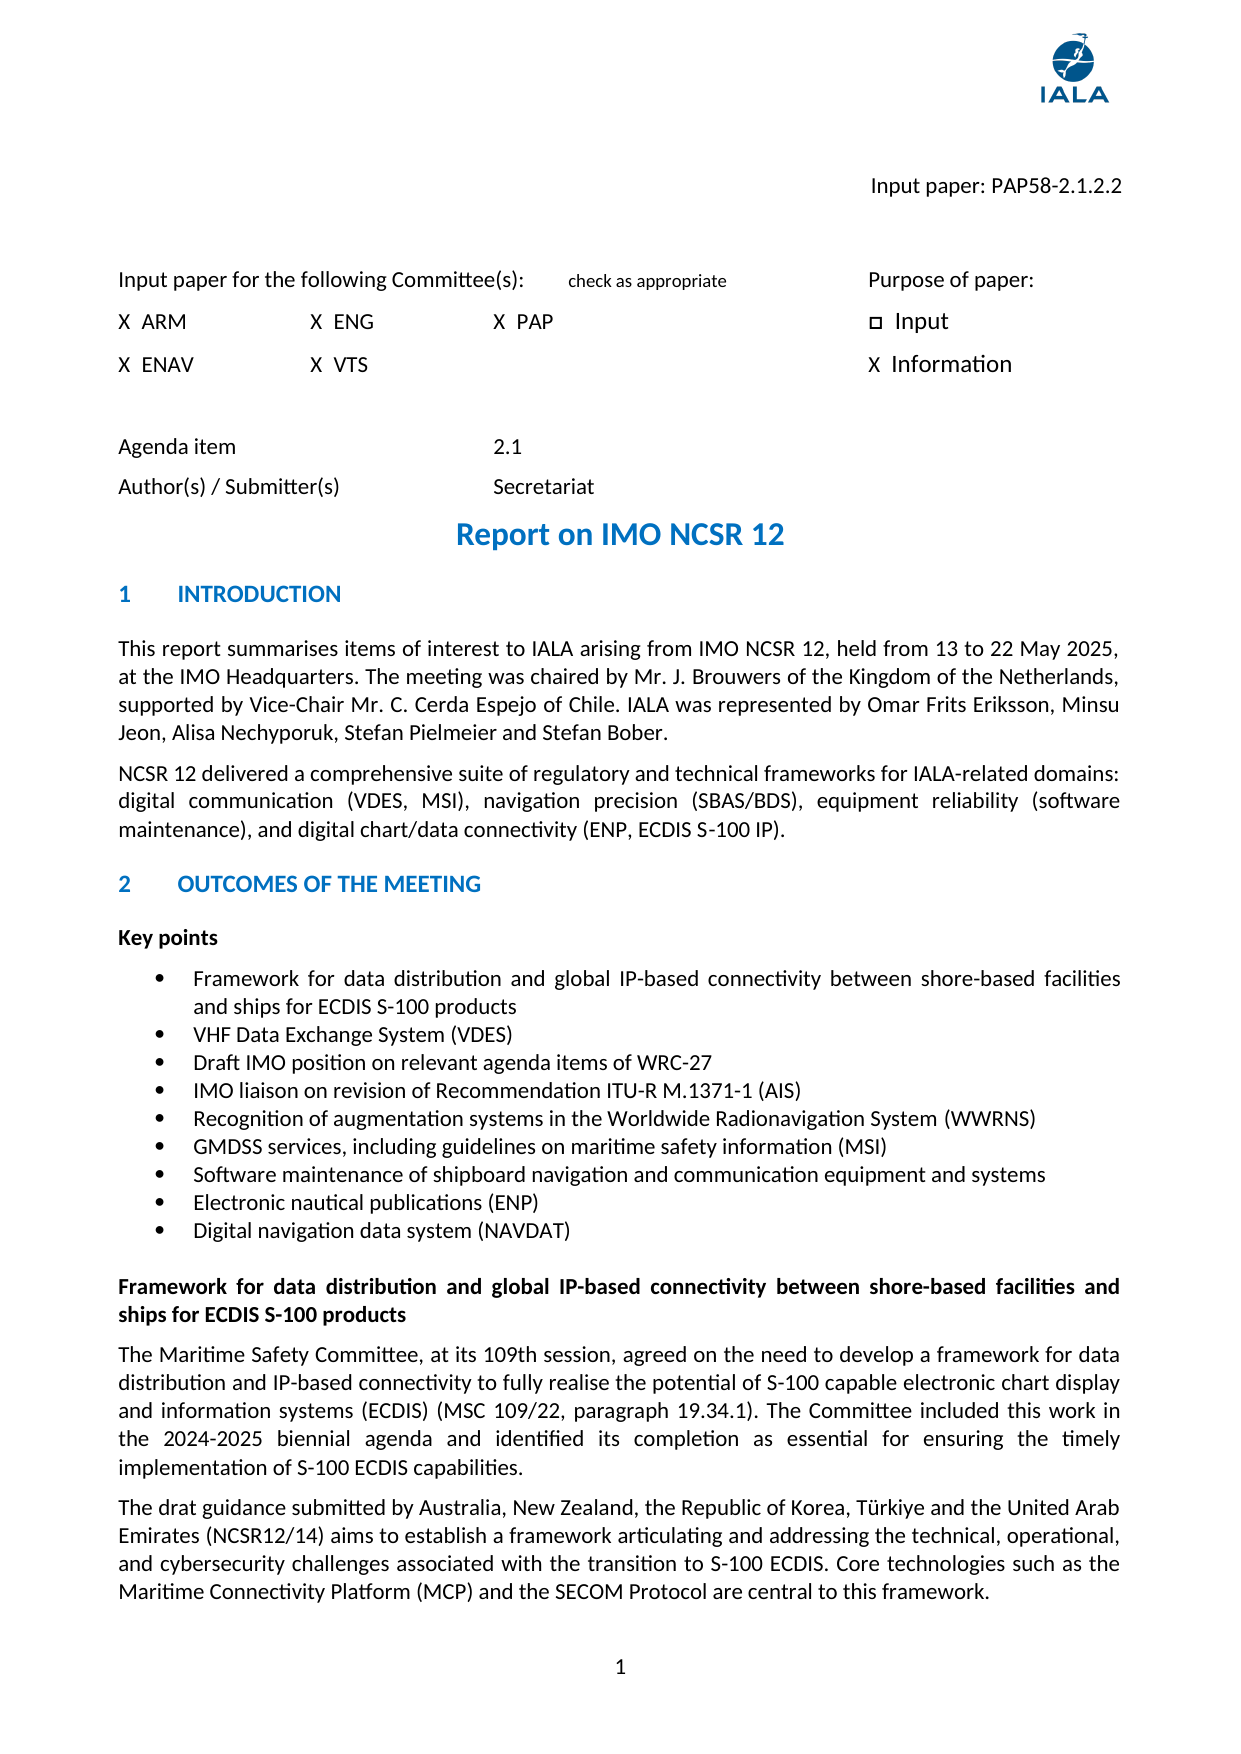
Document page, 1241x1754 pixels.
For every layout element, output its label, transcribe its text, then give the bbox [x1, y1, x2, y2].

text The drat guidance submitted by Australia, New Zealand, the Republic of Korea, Türkiye and the United Arab Emirates (NCSR12/14) aims to establish a framework articulating and addressing the technical, operational, and cybersecurity challenges associated with the transition to S-100 ECDIS. Core technologies such as the Maritime Connectivity Platform (MCP) and the SECOM Protocol are central to this framework. [118, 1493, 1122, 1605]
list VHF Data Exchange System (VDES) [156, 1020, 1122, 1048]
list Draft IMO position on relevant agenda items of WRC-27 [156, 1048, 1122, 1076]
text Input paper: PAP58-2.1.2.2 [118, 171, 1122, 199]
list IMO liaison on revision of Recommendation ITU-R M.1371-1 (AIS) [156, 1076, 1122, 1104]
list Software maintenance of shipboard navigation and communication equipment and systems [156, 1160, 1122, 1188]
text Input paper for the following Committee(s): check as appropriate Purpose of paper: [118, 265, 1122, 293]
list Framework for data distribution and global IP-based connectivity between shore-based facilities and ships for ECDIS S-100 products [156, 964, 1122, 1020]
text Framework for data distribution and global IP-based connectivity between shore-based facilities and ships for ECDIS S-100 products [118, 1272, 1122, 1328]
list Electronic nautical publications (ENP) [156, 1188, 1122, 1216]
text Author(s) / Submitter(s) Secretariat [118, 472, 1122, 500]
list GMDSS services, including guidelines on maritime safety information (MSI) [156, 1132, 1122, 1160]
title Report on IMO NCSR 12 [118, 513, 1122, 553]
text Agenda item 2.1 [118, 432, 1122, 460]
text X ENAV X VTS X Information [118, 348, 1122, 379]
text X ARM X ENG X PAP □ Input [118, 305, 1122, 336]
subtitle Introduction [118, 578, 1122, 609]
text NCSR 12 delivered a comprehensive suite of regulatory and technical frameworks for IALA-related domains: digital communication (VDES, MSI), navigation precision (SBAS/BDS), equipment reliability (software maintenance), and digital chart/data connectivity (ENP, ECDIS S-100 IP). [118, 759, 1122, 843]
list Recognition of augmentation systems in the Worldwide Radionavigation System (WWRNS) [156, 1104, 1122, 1132]
picture [1025, 25, 1120, 118]
list Digital navigation data system (NAVDAT) [156, 1216, 1122, 1244]
subtitle Outcomes of the meeting [118, 868, 1122, 898]
text Key points [118, 923, 1122, 951]
text This report summarises items of interest to IALA arising from IMO NCSR 12, held from 13 to 22 May 2025, at the IMO Headquarters. The meeting was chaired by Mr. J. Brouwers of the Kingdom of the Netherlands, supported by Vice-Chair Mr. C. Cerda Espejo of Chile. IALA was represented by Omar Frits Eriksson, Minsu Jeon, Alisa Nechyporuk, Stefan Pielmeier and Stefan Bober. [118, 634, 1122, 746]
text The Maritime Safety Committee, at its 109th session, agreed on the need to develop a framework for data distribution and IP-based connectivity to fully realise the potential of S-100 capable electronic chart display and information systems (ECDIS) (MSC 109/22, paragraph 19.34.1). The Committee included this work in the 2024-2025 biennial agenda and identified its completion as essential for ensuring the timely implementation of S-100 ECDIS capabilities. [118, 1341, 1122, 1481]
